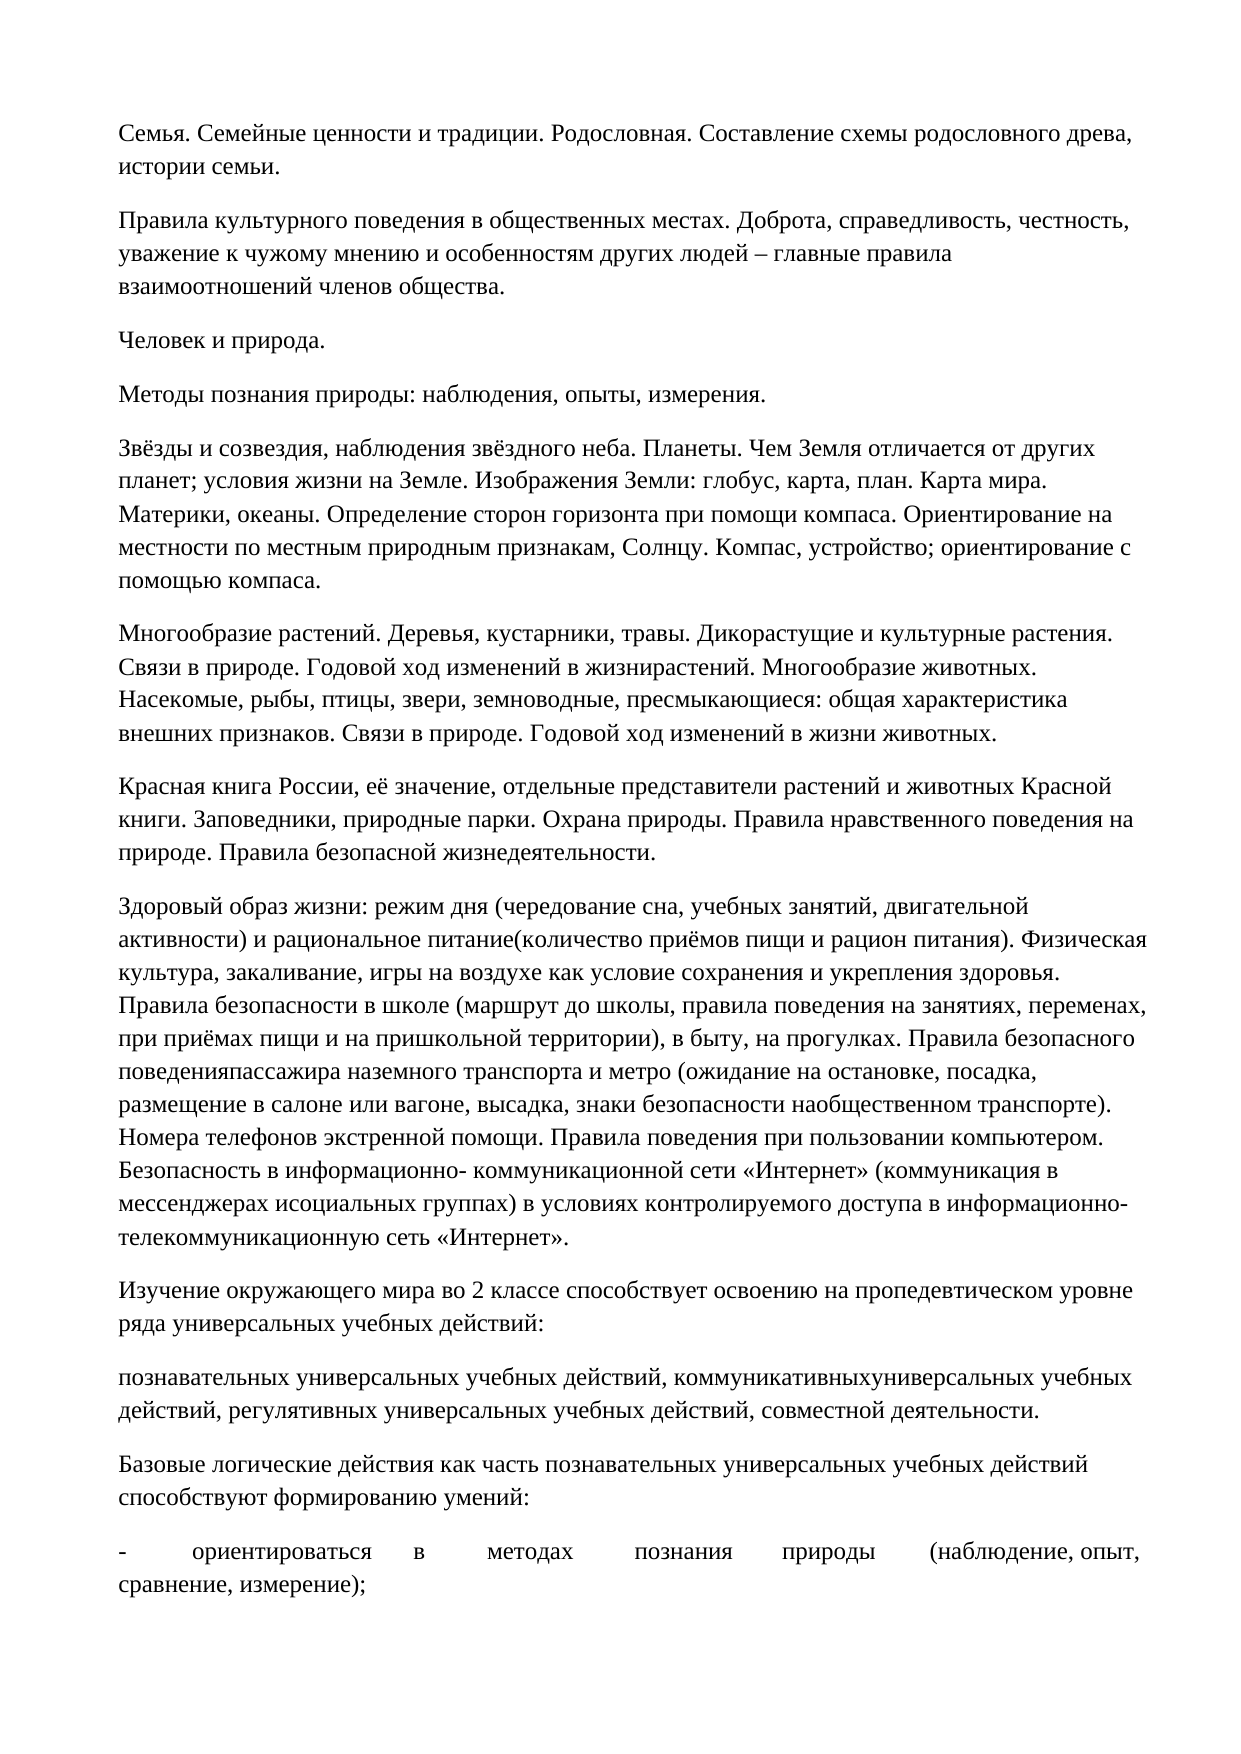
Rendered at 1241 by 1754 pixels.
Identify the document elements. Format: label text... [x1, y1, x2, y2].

text Семья. Семейные ценности и традиции. Родословная. Составление схемы родословного древа, истории семьи. [118, 118, 1152, 180]
text Изучение окружающего мира во 2 классе способствует освоению на пропедевтическом уровне ряда универсальных учебных действий: [118, 1275, 1152, 1337]
text Человек и природа. [118, 325, 1152, 354]
text Здоровый образ жизни: режим дня (чередование сна, учебных занятий, двигательной активности) и рациональное питание(количество приёмов пищи и рацион питания). Физическая культура, закаливание, игры на воздухе как условие сохранения и укрепления здоровья. Правила безопасности в школе (маршрут до школы, правила поведения на занятиях, переменах, при приёмах пищи и на пришкольной территории), в быту, на прогулках. Правила безопасного поведенияпассажира наземного транспорта и метро (ожидание на остановке, посадка, размещение в салоне или вагоне, высадка, знаки безопасности наобщественном транспорте). Номера телефонов экстренной помощи. Правила поведения при пользовании компьютером. Безопасность в информационно- коммуникационной сети «Интернет» (коммуникация в мессенджерах исоциальных группах) в условиях контролируемого доступа в информационно- телекоммуникационную сеть «Интернет». [118, 891, 1152, 1250]
text Красная книга России, её значение, отдельные представители растений и животных Красной книги. Заповедники, природные парки. Охрана природы. Правила нравственного поведения на природе. Правила безопасной жизнедеятельности. [118, 771, 1152, 866]
text Правила культурного поведения в общественных местах. Доброта, справедливость, честность, уважение к чужому мнению и особенностям других людей – главные правила взаимоотношений членов общества. [118, 205, 1152, 300]
text Базовые логические действия как часть познавательных универсальных учебных действий способствуют формированию умений: [118, 1449, 1152, 1511]
text познавательных универсальных учебных действий, коммуникативныхуниверсальных учебных действий, регулятивных универсальных учебных действий, совместной деятельности. [118, 1362, 1152, 1424]
text Методы познания природы: наблюдения, опыты, измерения. [118, 379, 1152, 407]
text Звёзды и созвездия, наблюдения звёздного неба. Планеты. Чем Земля отличается от других планет; условия жизни на Земле. Изображения Земли: глобус, карта, план. Карта мира. Материки, океаны. Определение сторон горизонта при помощи компаса. Ориентирование на местности по местным природным признакам, Солнцу. Компас, устройство; ориентирование с помощью компаса. [118, 433, 1152, 593]
text Многообразие растений. Деревья, кустарники, травы. Дикорастущие и культурные растения. Связи в природе. Годовой ход изменений в жизнирастений. Многообразие животных. Насекомые, рыбы, птицы, звери, земноводные, пресмыкающиеся: общая характеристика внешних признаков. Связи в природе. Годовой ход изменений в жизни животных. [118, 618, 1152, 746]
text - ориентироваться в методах познания природы (наблюдение, опыт, сравнение, измерение); [118, 1536, 1152, 1598]
